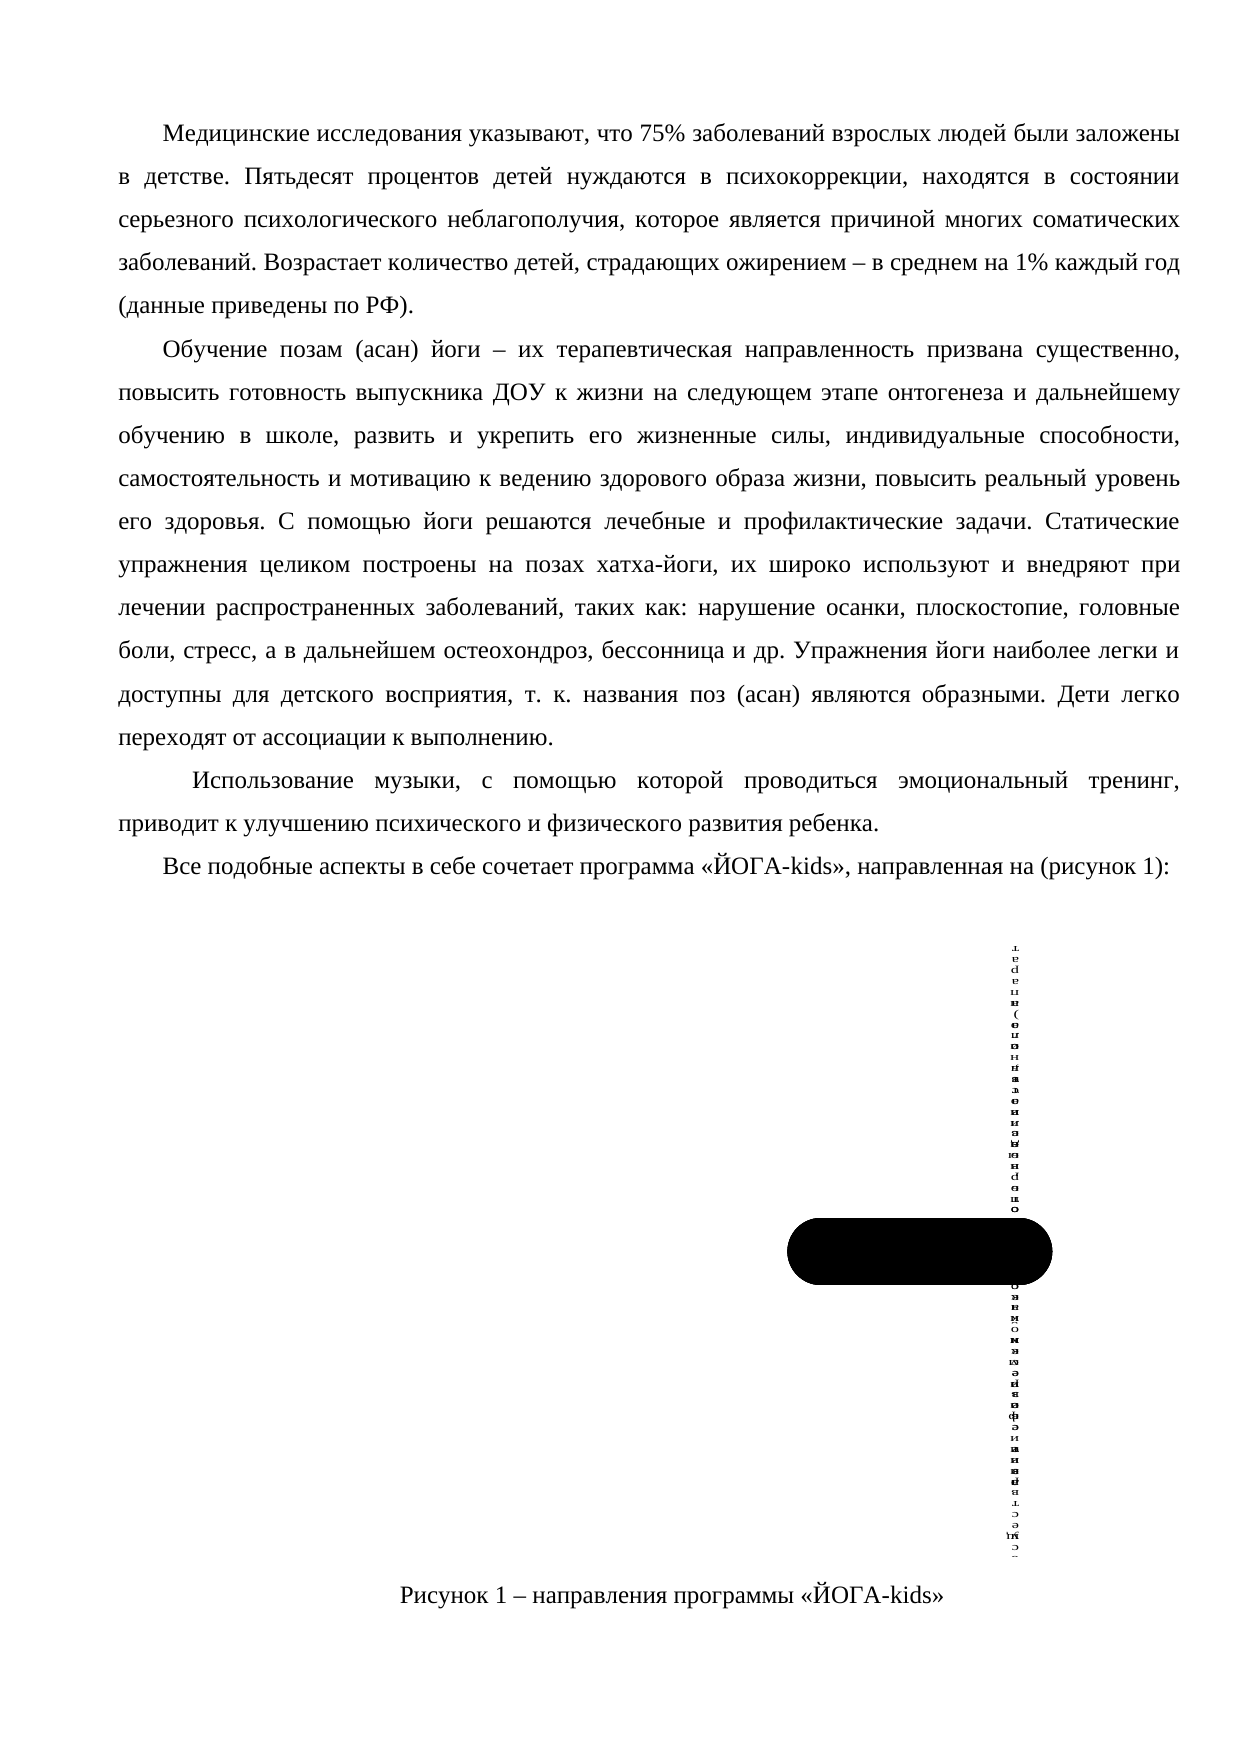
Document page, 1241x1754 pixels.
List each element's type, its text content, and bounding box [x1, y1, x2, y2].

text Обучение позам (асан) йоги – их терапевтическая направленность призвана существенно, повысить готовность выпускника ДОУ к жизни на следующем этапе онтогенеза и дальнейшему обучению в школе, развить и укрепить его жизненные силы, индивидуальные способности, самостоятельность и мотивацию к ведению здорового образа жизни, повысить реальный уровень его здоровья. С помощью йоги решаются лечебные и профилактические задачи. Статические упражнения целиком построены на позах хатха-йоги, их широко используют и внедряют при лечении распространенных заболеваний, таких как: нарушение осанки, плоскостопие, головные боли, стресс, а в дальнейшем остеохондроз, бессонница и др. Упражнения йоги наиболее легки и доступны для детского восприятия, т. к. названия поз (асан) являются образными. Дети легко переходят от ассоциации к выполнению. [118, 334, 1181, 751]
text Использование музыки, с помощью которой проводиться эмоциональный тренинг, приводит к улучшению психического и физического развития ребенка. [118, 765, 1181, 837]
text Рисунок 1 – направления программы «ЙОГА-kids» [118, 1580, 1181, 1609]
text Все подобные аспекты в себе сочетает программа «ЙОГА-kids», направленная на (рисунок 1): [118, 851, 1181, 880]
text Медицинские исследования указывают, что 75% заболеваний взрослых людей были заложены в детстве. Пятьдесят процентов детей нуждаются в психокоррекции, находятся в состоянии серьезного психологического неблагополучия, которое является причиной многих соматических заболеваний. Возрастает количество детей, страдающих ожирением – в среднем на 1% каждый год (данные приведены по РФ). [118, 118, 1181, 319]
